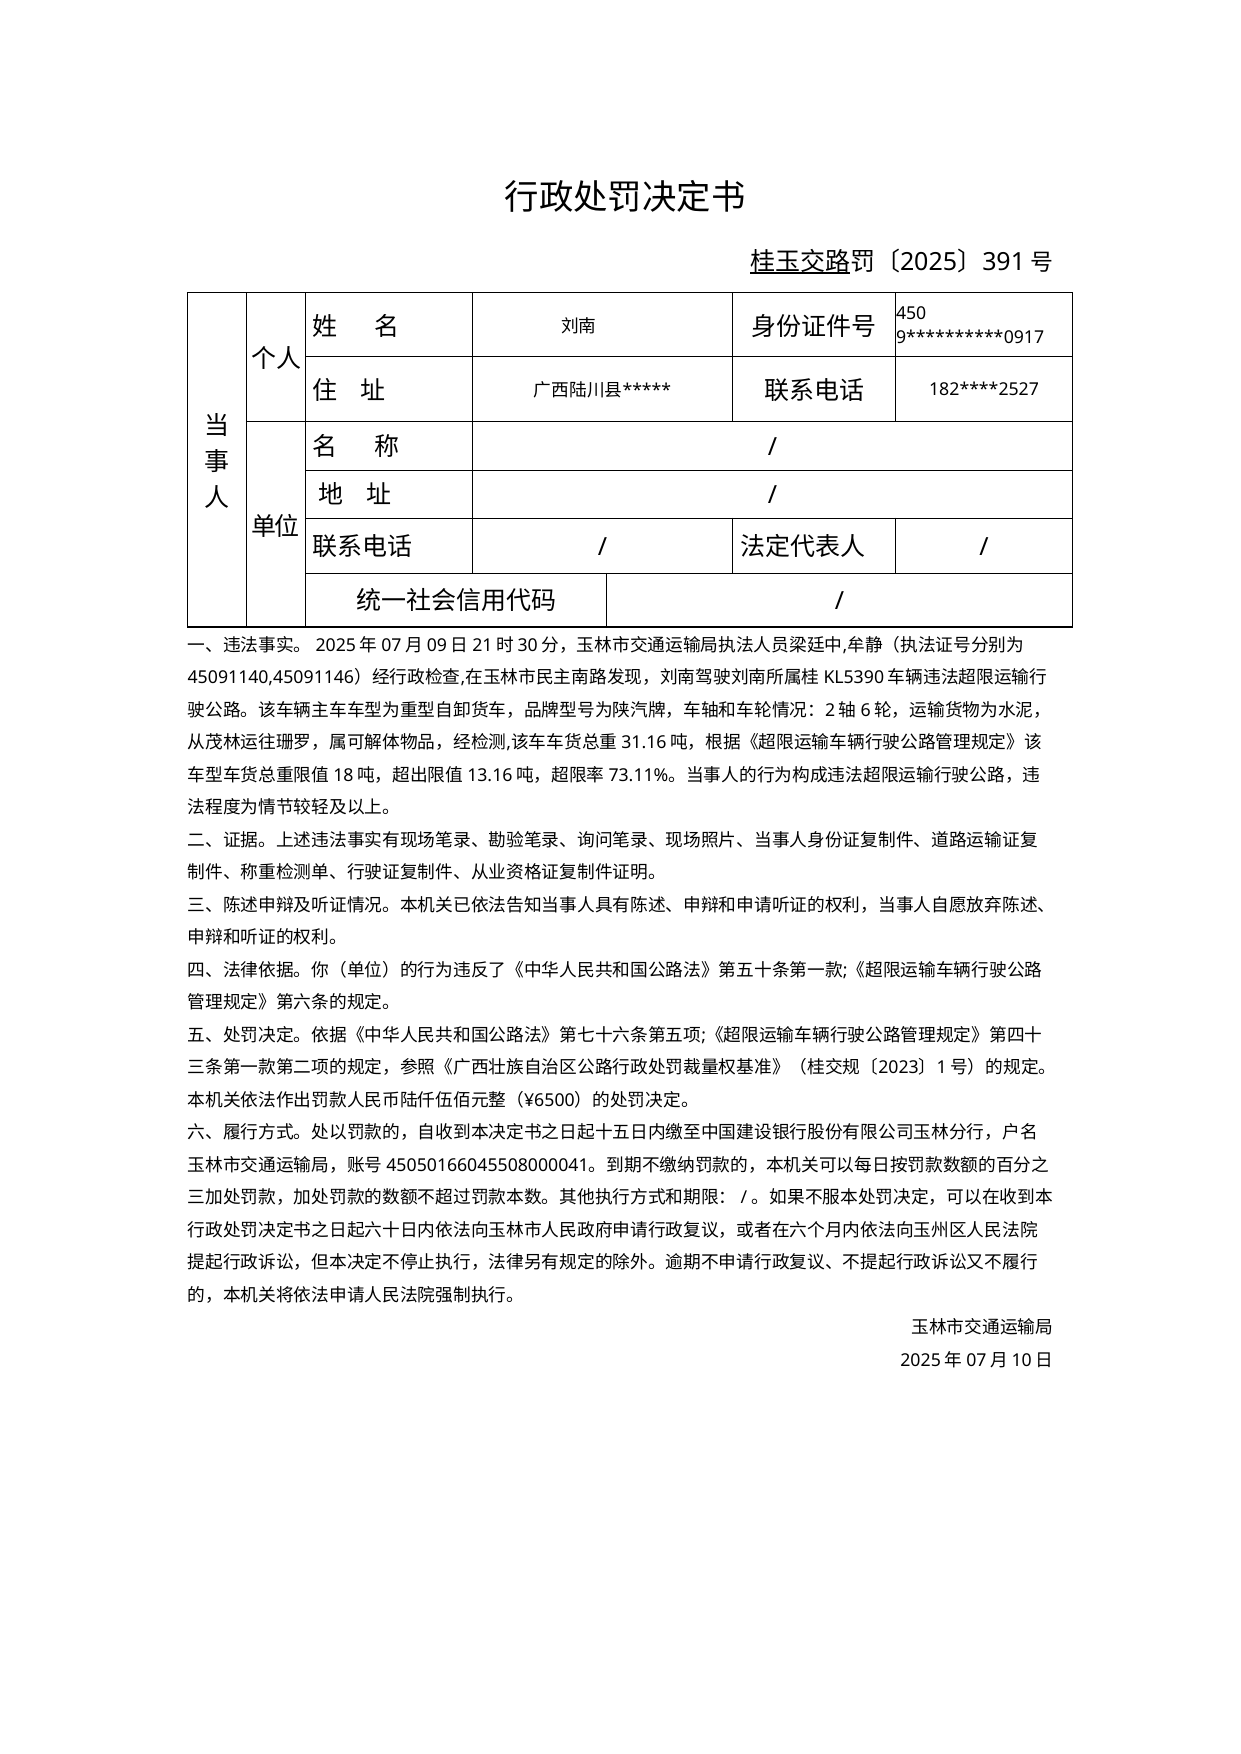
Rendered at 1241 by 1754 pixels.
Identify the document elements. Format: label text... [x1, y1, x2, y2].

table_cell / [607, 574, 1072, 626]
text 行政处罚决定书 [187, 162, 1053, 227]
table_cell / [473, 422, 1072, 470]
text 四、法律依据。你（单位）的行为违反了《中华人民共和国公路法》第五十条第一款;《超限运输车辆行驶公路管理规定》第六条的规定。 [187, 952, 1053, 1017]
text 二、证据。上述违法事实有现场笔录、勘验笔录、询问笔录、现场照片、当事人身份证复制件、道路运输证复制件、称重检测单、行驶证复制件、从业资格证复制件证明。 [187, 822, 1053, 887]
table_header 个人 [247, 293, 305, 421]
table_cell 名 称 [306, 422, 472, 470]
text 玉林市交通运输局 [187, 1310, 1053, 1342]
table_cell / [473, 519, 732, 573]
table_cell 法定代表人 [733, 519, 895, 573]
table_cell 联系电话 [306, 519, 472, 573]
table_cell / [473, 471, 1072, 517]
table_header 身份证件号 [733, 293, 895, 356]
text 2025年 07月 10日 [187, 1342, 1053, 1375]
table_cell 广西陆川县***** [473, 357, 732, 421]
table_header 姓 名 [306, 293, 472, 356]
text 桂玉交路罚〔2025〕391号 [187, 227, 1053, 292]
table_cell 182****2527 [896, 357, 1072, 421]
table_cell / [896, 519, 1072, 573]
table_cell 住 址 [306, 357, 472, 421]
table_cell 统一社会信用代码 [306, 574, 606, 626]
table_cell 地 址 [306, 471, 472, 517]
table_cell 单位 [247, 422, 305, 626]
text 三、陈述申辩及听证情况。本机关已依法告知当事人具有陈述、申辩和申请听证的权利，当事人自愿放弃陈述、申辩和听证的权利。 [187, 887, 1053, 952]
table_header 4509**********0917 [896, 293, 1072, 356]
table_header 刘南 [473, 293, 732, 356]
text 六、履行方式。处以罚款的，自收到本决定书之日起十五日内缴至中国建设银行股份有限公司玉林分行，户名玉林市交通运输局，账号 45050166045508000041。到期不缴纳罚款的，本机关可以每日按罚款数额的百分之三加处罚款，加处罚款的数额不超过罚款本数。其他执行方式和期限： / 。如果不服本处罚决定，可以在收到本行政处罚决定书之日起六十日内依法向玉林市人民政府申请行政复议，或者在六个月内依法向玉州区人民法院提起行政诉讼，但本决定不停止执行，法律另有规定的除外。逾期不申请行政复议、不提起行政诉讼又不履行的，本机关将依法申请人民法院强制执行。 [187, 1115, 1053, 1310]
text 五、处罚决定。依据《中华人民共和国公路法》第七十六条第五项;《超限运输车辆行驶公路管理规定》第四十三条第一款第二项的规定，参照《广西壮族自治区公路行政处罚裁量权基准》（桂交规〔2023〕1号）的规定。本机关依法作出罚款人民币陆仟伍佰元整（¥6500）的处罚决定。 [187, 1017, 1053, 1115]
table_header 当 事 人 [188, 293, 246, 626]
text 一、违法事实。 2025年 07月 09日 21时 30分，玉林市交通运输局执法人员梁廷中,牟静（执法证号分别为 45091140,45091146）经行政检查,在玉林市民主南路发现，刘南驾驶刘南所属桂 KL5390车辆违法超限运输行驶公路。该车辆主车车型为重型自卸货车，品牌型号为陕汽牌，车轴和车轮情况：2轴 6轮，运输货物为水泥，从茂林运往珊罗，属可解体物品，经检测,该车车货总重 31.16吨，根据《超限运输车辆行驶公路管理规定》该车型车货总重限值 18吨，超出限值 13.16吨，超限率 73.11%。当事人的行为构成违法超限运输行驶公路，违法程度为情节较轻及以上。 [187, 628, 1053, 822]
table_cell 联系电话 [733, 357, 895, 421]
